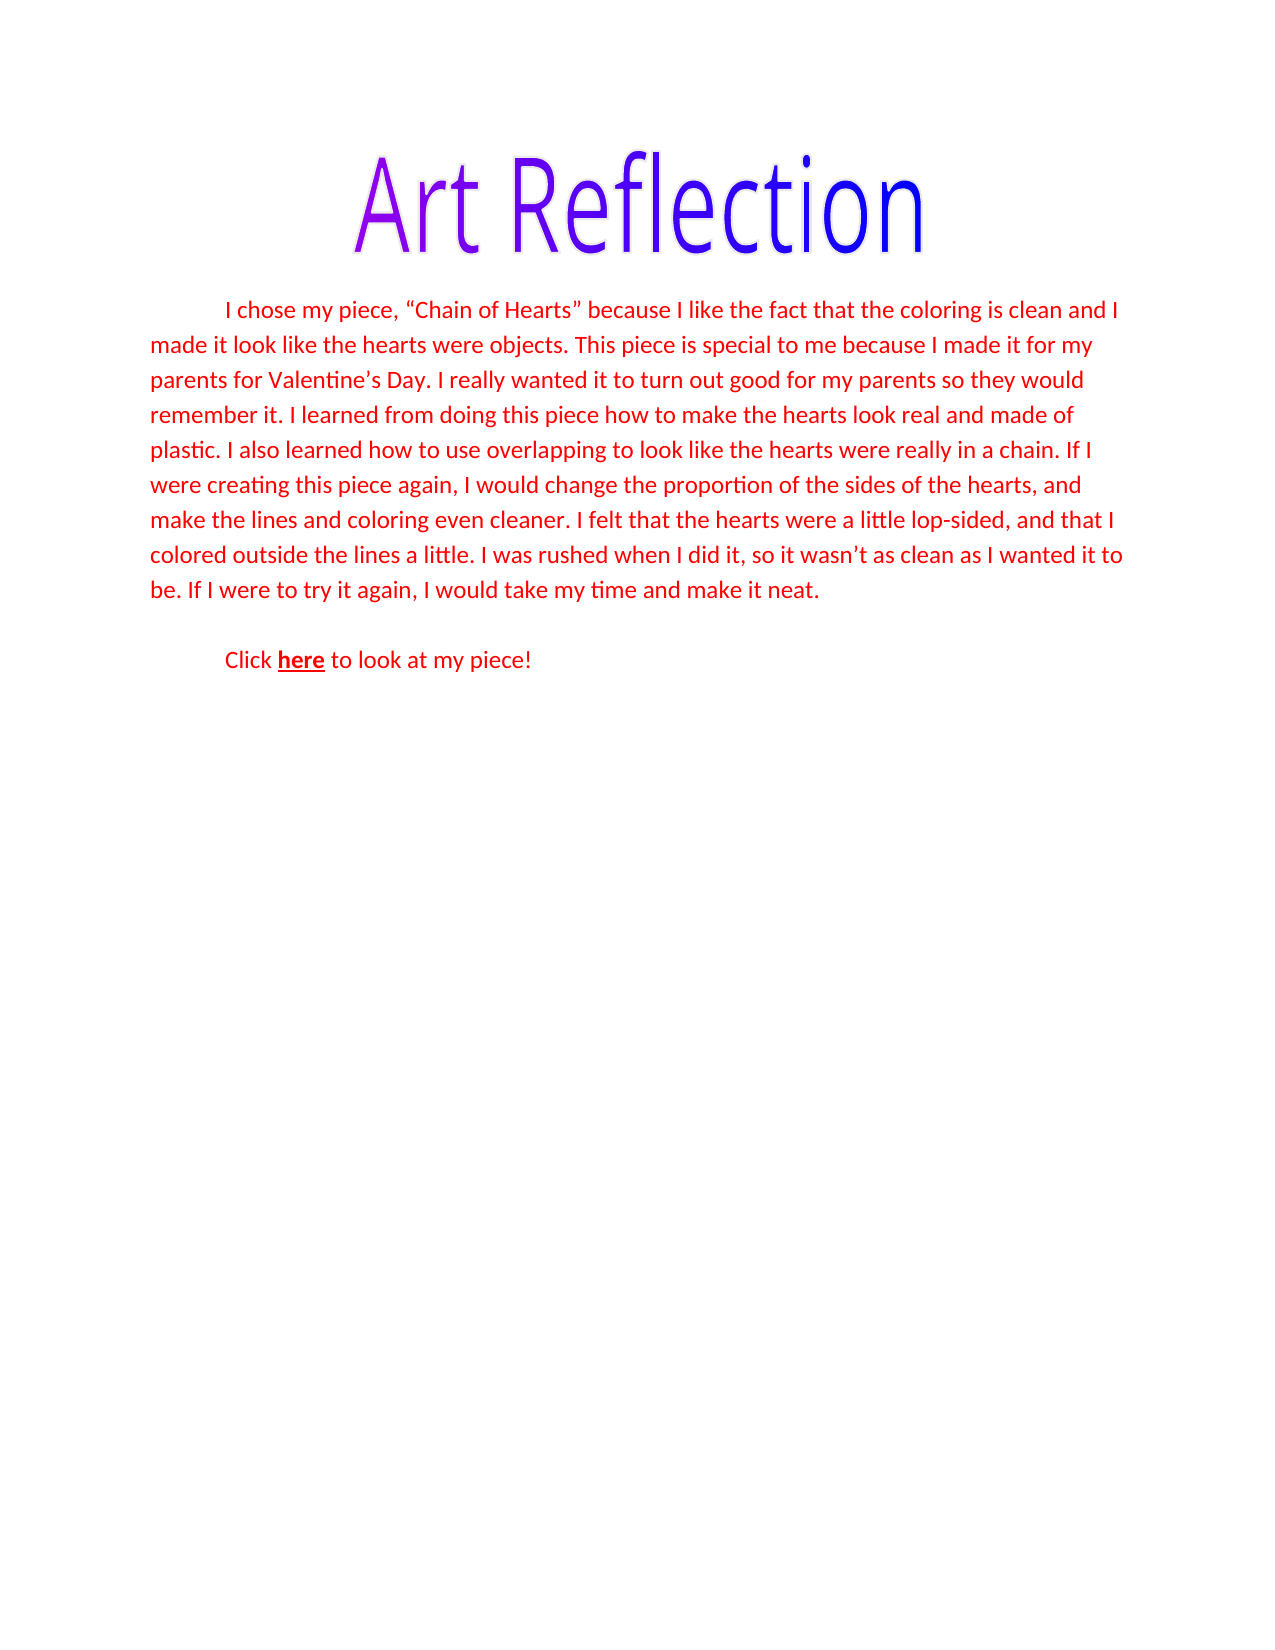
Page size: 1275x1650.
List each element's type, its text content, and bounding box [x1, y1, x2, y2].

text Click here to look at my piece! [150, 644, 1125, 674]
text I chose my piece, “Chain of Hearts” because I like the fact that the coloring is clean and I made it look like the hearts were objects. This piece is special to me because I made it for my parents for Valentine’s Day. I really wanted it to turn out good for my parents so they would remember it. I learned from doing this piece how to make the hearts look real and made of plastic. I also learned how to use overlapping to look like the hearts were really in a chain. If I were creating this piece again, I would change the proportion of the sides of the hearts, and make the lines and coloring even cleaner. I felt that the hearts were a little lop-sided, and that I colored outside the lines a little. I was rushed when I did it, so it wasn’t as clean as I wanted it to be. If I were to try it again, I would take my time and make it neat. [150, 294, 1125, 604]
